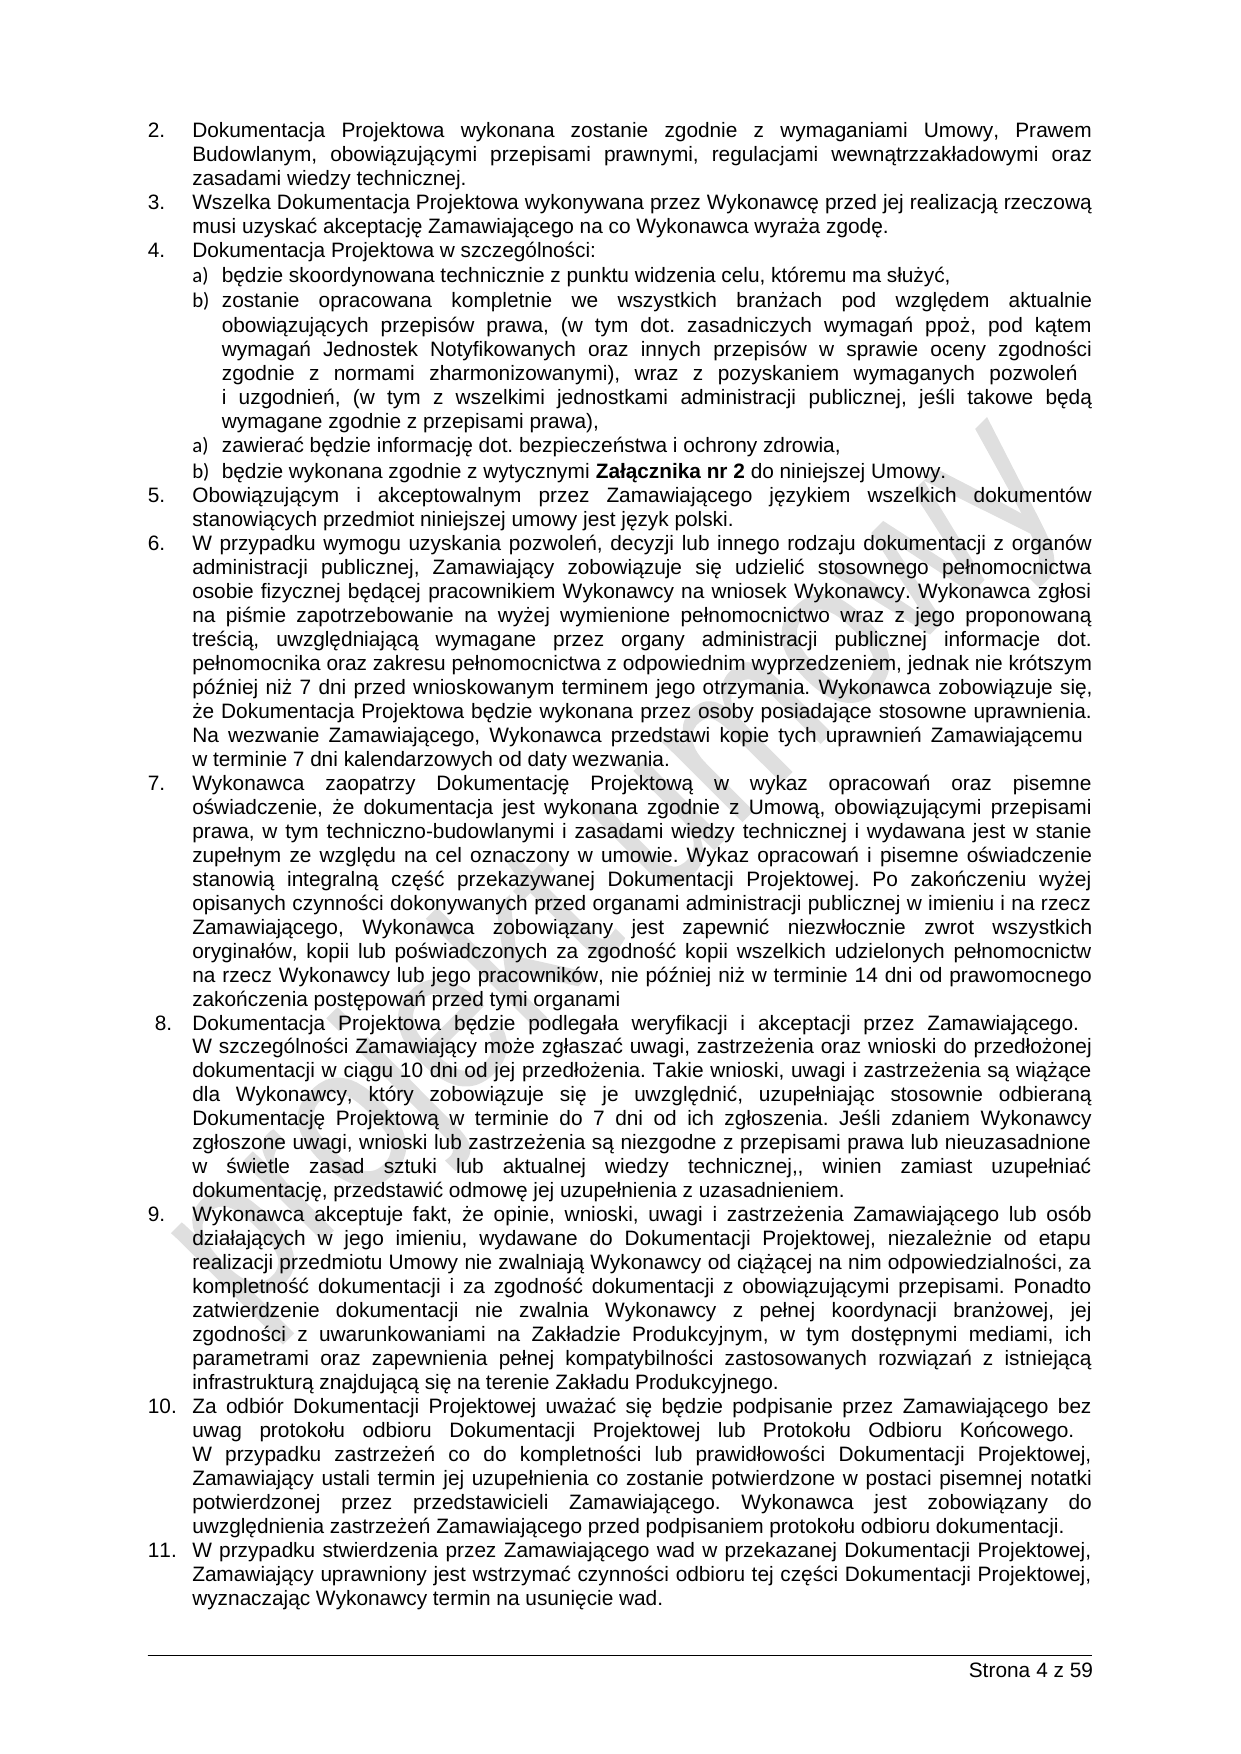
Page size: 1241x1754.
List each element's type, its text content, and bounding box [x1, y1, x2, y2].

list zostanie opracowana kompletnie we wszystkich branżach pod względem aktualnie obowiązujących przepisów prawa, (w tym dot. zasadniczych wymagań ppoż, pod kątem wymagań Jednostek Notyfikowanych oraz innych przepisów w sprawie oceny zgodności zgodnie z normami zharmonizowanymi), wraz z pozyskaniem wymaganych pozwoleń i uzgodnień, (w tym z wszelkimi jednostkami administracji publicznej, jeśli takowe będą wymagane zgodnie z przepisami prawa), [192, 287, 1092, 432]
list Wszelka Dokumentacja Projektowa wykonywana przez Wykonawcę przed jej realizacją rzeczową musi uzyskać akceptację Zamawiającego na co Wykonawca wyraża zgodę. [148, 190, 1092, 238]
list będzie skoordynowana technicznie z punktu widzenia celu, któremu ma służyć, [192, 262, 1092, 287]
list Dokumentacja Projektowa będzie podlegała weryfikacji i akceptacji przez Zamawiającego. W szczególności Zamawiający może zgłaszać uwagi, zastrzeżenia oraz wnioski do przedłożonej dokumentacji w ciągu 10 dni od jej przedłożenia. Takie wnioski, uwagi i zastrzeżenia są wiążące dla Wykonawcy, który zobowiązuje się je uwzględnić, uzupełniając stosownie odbieraną Dokumentację Projektową w terminie do 7 dni od ich zgłoszenia. Jeśli zdaniem Wykonawcy zgłoszone uwagi, wnioski lub zastrzeżenia są niezgodne z przepisami prawa lub nieuzasadnione w świetle zasad sztuki lub aktualnej wiedzy technicznej,, winien zamiast uzupełniać dokumentację, przedstawić odmowę jej uzupełnienia z uzasadnieniem. [154, 1010, 1092, 1202]
list Wykonawca akceptuje fakt, że opinie, wnioski, uwagi i zastrzeżenia Zamawiającego lub osób działających w jego imieniu, wydawane do Dokumentacji Projektowej, niezależnie od etapu realizacji przedmiotu Umowy nie zwalniają Wykonawcy od ciążącej na nim odpowiedzialności, za kompletność dokumentacji i za zgodność dokumentacji z obowiązującymi przepisami. Ponadto zatwierdzenie dokumentacji nie zwalnia Wykonawcy z pełnej koordynacji branżowej, jej zgodności z uwarunkowaniami na Zakładzie Produkcyjnym, w tym dostępnymi mediami, ich parametrami oraz zapewnienia pełnej kompatybilności zastosowanych rozwiązań z istniejącą infrastrukturą znajdującą się na terenie Zakładu Produkcyjnego. [148, 1202, 1092, 1394]
list Dokumentacja Projektowa w szczególności: [148, 238, 1092, 262]
list W przypadku wymogu uzyskania pozwoleń, decyzji lub innego rodzaju dokumentacji z organów administracji publicznej, Zamawiający zobowiązuje się udzielić stosownego pełnomocnictwa osobie fizycznej będącej pracownikiem Wykonawcy na wniosek Wykonawcy. Wykonawca zgłosi na piśmie zapotrzebowanie na wyżej wymienione pełnomocnictwo wraz z jego proponowaną treścią, uwzględniającą wymagane przez organy administracji publicznej informacje dot. pełnomocnika oraz zakresu pełnomocnictwa z odpowiednim wyprzedzeniem, jednak nie krótszym później niż 7 dni przed wnioskowanym terminem jego otrzymania. Wykonawca zobowiązuje się, że Dokumentacja Projektowa będzie wykonana przez osoby posiadające stosowne uprawnienia. Na wezwanie Zamawiającego, Wykonawca przedstawi kopie tych uprawnień Zamawiającemu w terminie 7 dni kalendarzowych od daty wezwania. [148, 531, 1092, 771]
list zawierać będzie informację dot. bezpieczeństwa i ochrony zdrowia, [192, 432, 1092, 458]
list Dokumentacja Projektowa wykonana zostanie zgodnie z wymaganiami Umowy, Prawem Budowlanym, obowiązującymi przepisami prawnymi, regulacjami wewnątrzzakładowymi oraz zasadami wiedzy technicznej. [148, 118, 1092, 190]
list Obowiązującym i akceptowalnym przez Zamawiającego językiem wszelkich dokumentów stanowiących przedmiot niniejszej umowy jest język polski. [148, 483, 1092, 531]
list Wykonawca zaopatrzy Dokumentację Projektową w wykaz opracowań oraz pisemne oświadczenie, że dokumentacja jest wykonana zgodnie z Umową, obowiązującymi przepisami prawa, w tym techniczno-budowlanymi i zasadami wiedzy technicznej i wydawana jest w stanie zupełnym ze względu na cel oznaczony w umowie. Wykaz opracowań i pisemne oświadczenie stanowią integralną część przekazywanej Dokumentacji Projektowej. Po zakończeniu wyżej opisanych czynności dokonywanych przed organami administracji publicznej w imieniu i na rzecz Zamawiającego, Wykonawca zobowiązany jest zapewnić niezwłocznie zwrot wszystkich oryginałów, kopii lub poświadczonych za zgodność kopii wszelkich udzielonych pełnomocnictw na rzecz Wykonawcy lub jego pracowników, nie później niż w terminie 14 dni od prawomocnego zakończenia postępowań przed tymi organami [148, 771, 1092, 1010]
list W przypadku stwierdzenia przez Zamawiającego wad w przekazanej Dokumentacji Projektowej, Zamawiający uprawniony jest wstrzymać czynności odbioru tej części Dokumentacji Projektowej, wyznaczając Wykonawcy termin na usunięcie wad. [148, 1537, 1092, 1609]
list Za odbiór Dokumentacji Projektowej uważać się będzie podpisanie przez Zamawiającego bez uwag protokołu odbioru Dokumentacji Projektowej lub Protokołu Odbioru Końcowego. W przypadku zastrzeżeń co do kompletności lub prawidłowości Dokumentacji Projektowej, Zamawiający ustali termin jej uzupełnienia co zostanie potwierdzone w postaci pisemnej notatki potwierdzonej przez przedstawicieli Zamawiającego. Wykonawca jest zobowiązany do uwzględnienia zastrzeżeń Zamawiającego przed podpisaniem protokołu odbioru dokumentacji. [148, 1394, 1092, 1537]
list będzie wykonana zgodnie z wytycznymi Załącznika nr 2 do niniejszej Umowy. [192, 458, 1092, 483]
